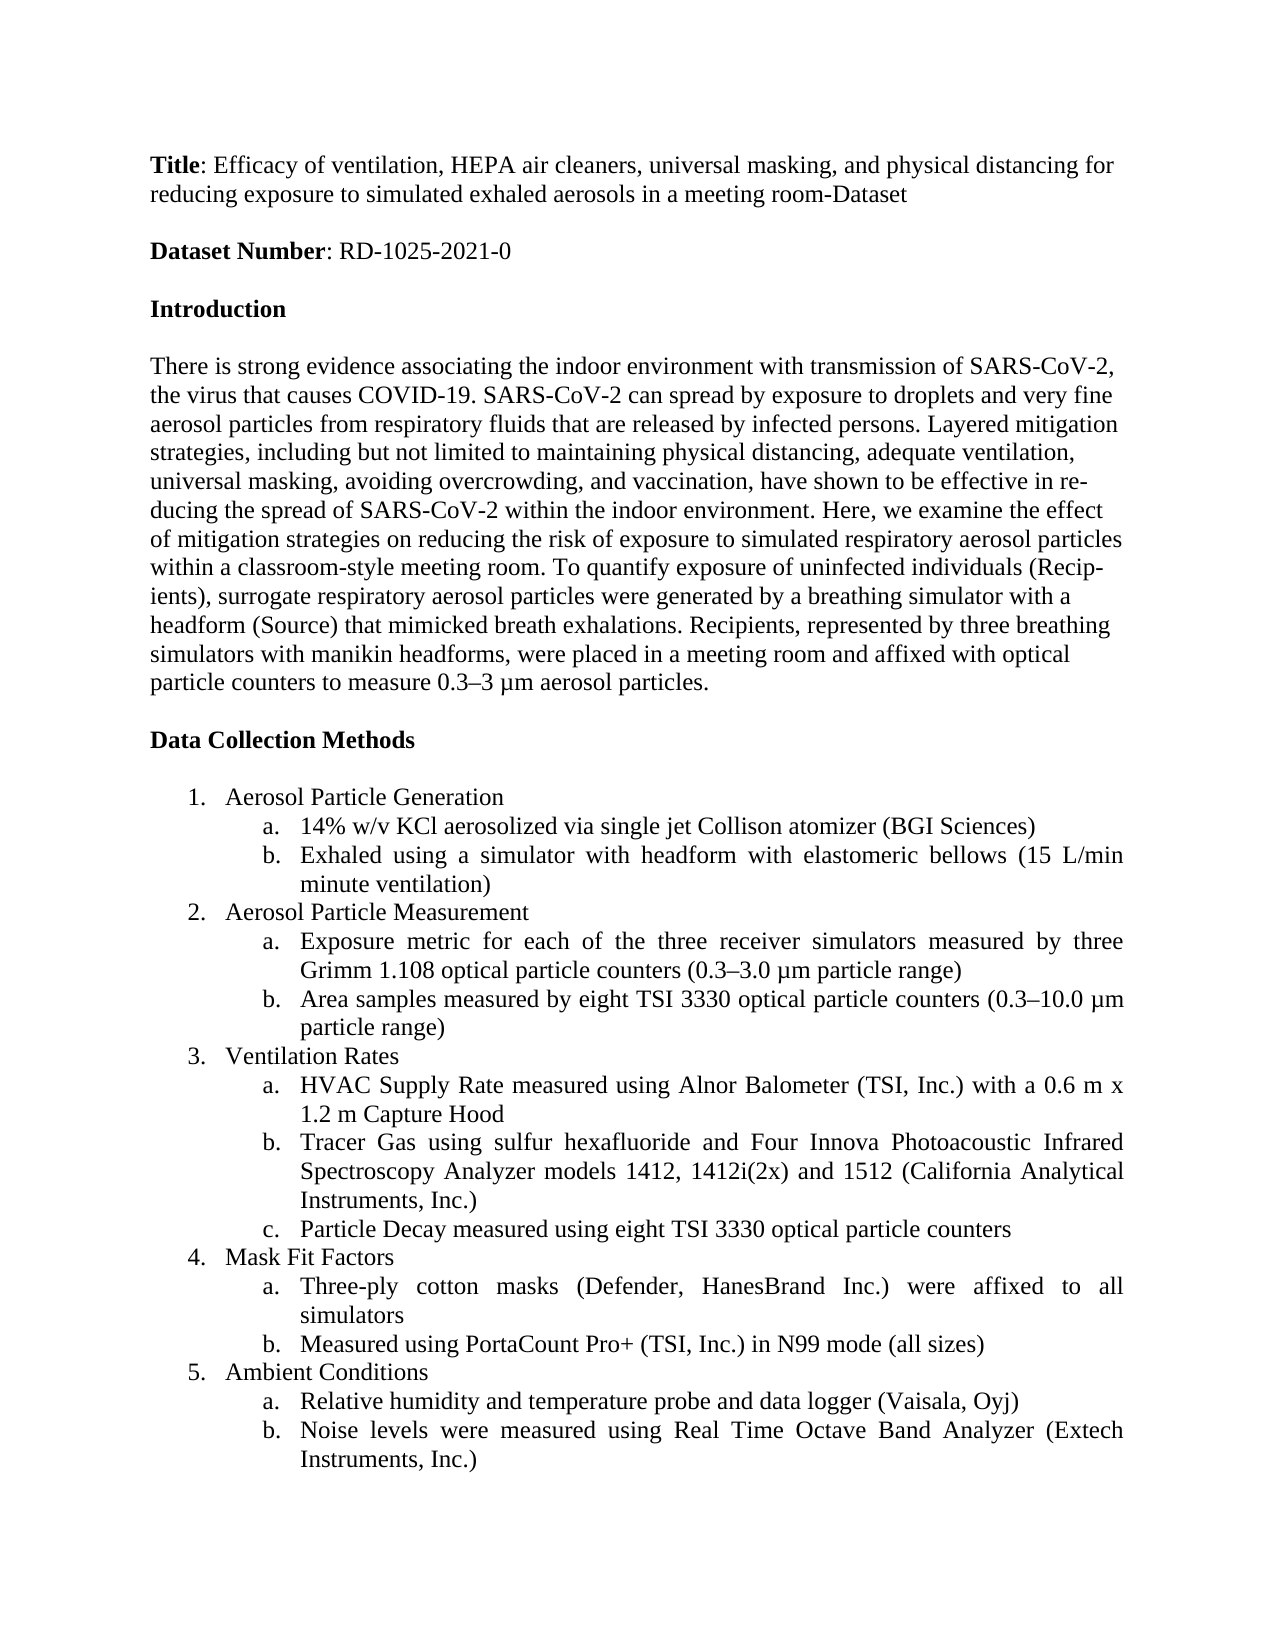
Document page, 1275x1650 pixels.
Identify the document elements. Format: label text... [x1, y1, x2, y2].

list Relative humidity and temperature probe and data logger (Vaisala, Oyj) [262, 1386, 1125, 1415]
text Data Collection Methods [150, 725, 1125, 754]
text Introduction [150, 294, 1125, 322]
list HVAC Supply Rate measured using Alnor Balometer (TSI, Inc.) with a 0.6 m x 1.2 m Capture Hood [262, 1070, 1125, 1127]
list Aerosol Particle Generation [187, 782, 1125, 811]
list 14% w/v KCl aerosolized via single jet Collison atomizer (BGI Sciences) [262, 811, 1125, 840]
list Tracer Gas using sulfur hexafluoride and Four Innova Photoacoustic Infrared Spectroscopy Analyzer models 1412, 1412i(2x) and 1512 (California Analytical Instruments, Inc.) [262, 1127, 1125, 1214]
list Ambient Conditions [187, 1357, 1125, 1386]
list Exhaled using a simulator with headform with elastomeric bellows (15 L/min minute ventilation) [262, 840, 1125, 897]
list Measured using PortaCount Pro+ (TSI, Inc.) in N99 mode (all sizes) [262, 1329, 1125, 1357]
text Dataset Number: RD-1025-2021-0 [150, 236, 1125, 265]
text Title: Efficacy of ventilation, HEPA air cleaners, universal masking, and physical distancing for reducing exposure to simulated exhaled aerosols in a meeting room-Dataset [150, 150, 1125, 207]
list Noise levels were measured using Real Time Octave Band Analyzer (Extech Instruments, Inc.) [262, 1415, 1125, 1472]
list Mask Fit Factors [187, 1242, 1125, 1271]
list Exposure metric for each of the three receiver simulators measured by three Grimm 1.108 optical particle counters (0.3–3.0 µm particle range) [262, 926, 1125, 984]
list Three-ply cotton masks (Defender, HanesBrand Inc.) were affixed to all simulators [262, 1271, 1125, 1329]
list Area samples measured by eight TSI 3330 optical particle counters (0.3–10.0 µm particle range) [262, 984, 1125, 1041]
list Ventilation Rates [187, 1041, 1125, 1070]
text There is strong evidence associating the indoor environment with transmission of SARS-CoV-2, the virus that causes COVID-19. SARS-CoV-2 can spread by exposure to droplets and very fine aerosol particles from respiratory fluids that are released by infected persons. Layered mitigation strategies, including but not limited to maintaining physical distancing, adequate ventilation, universal masking, avoiding overcrowding, and vaccination, have shown to be effective in re-ducing the spread of SARS-CoV-2 within the indoor environment. Here, we examine the effect of mitigation strategies on reducing the risk of exposure to simulated respiratory aerosol particles within a classroom-style meeting room. To quantify exposure of uninfected individuals (Recip-ients), surrogate respiratory aerosol particles were generated by a breathing simulator with a headform (Source) that mimicked breath exhalations. Recipients, represented by three breathing simulators with manikin headforms, were placed in a meeting room and affixed with optical particle counters to measure 0.3–3 µm aerosol particles. [150, 351, 1125, 696]
list Aerosol Particle Measurement [187, 897, 1125, 926]
list Particle Decay measured using eight TSI 3330 optical particle counters [262, 1214, 1125, 1242]
